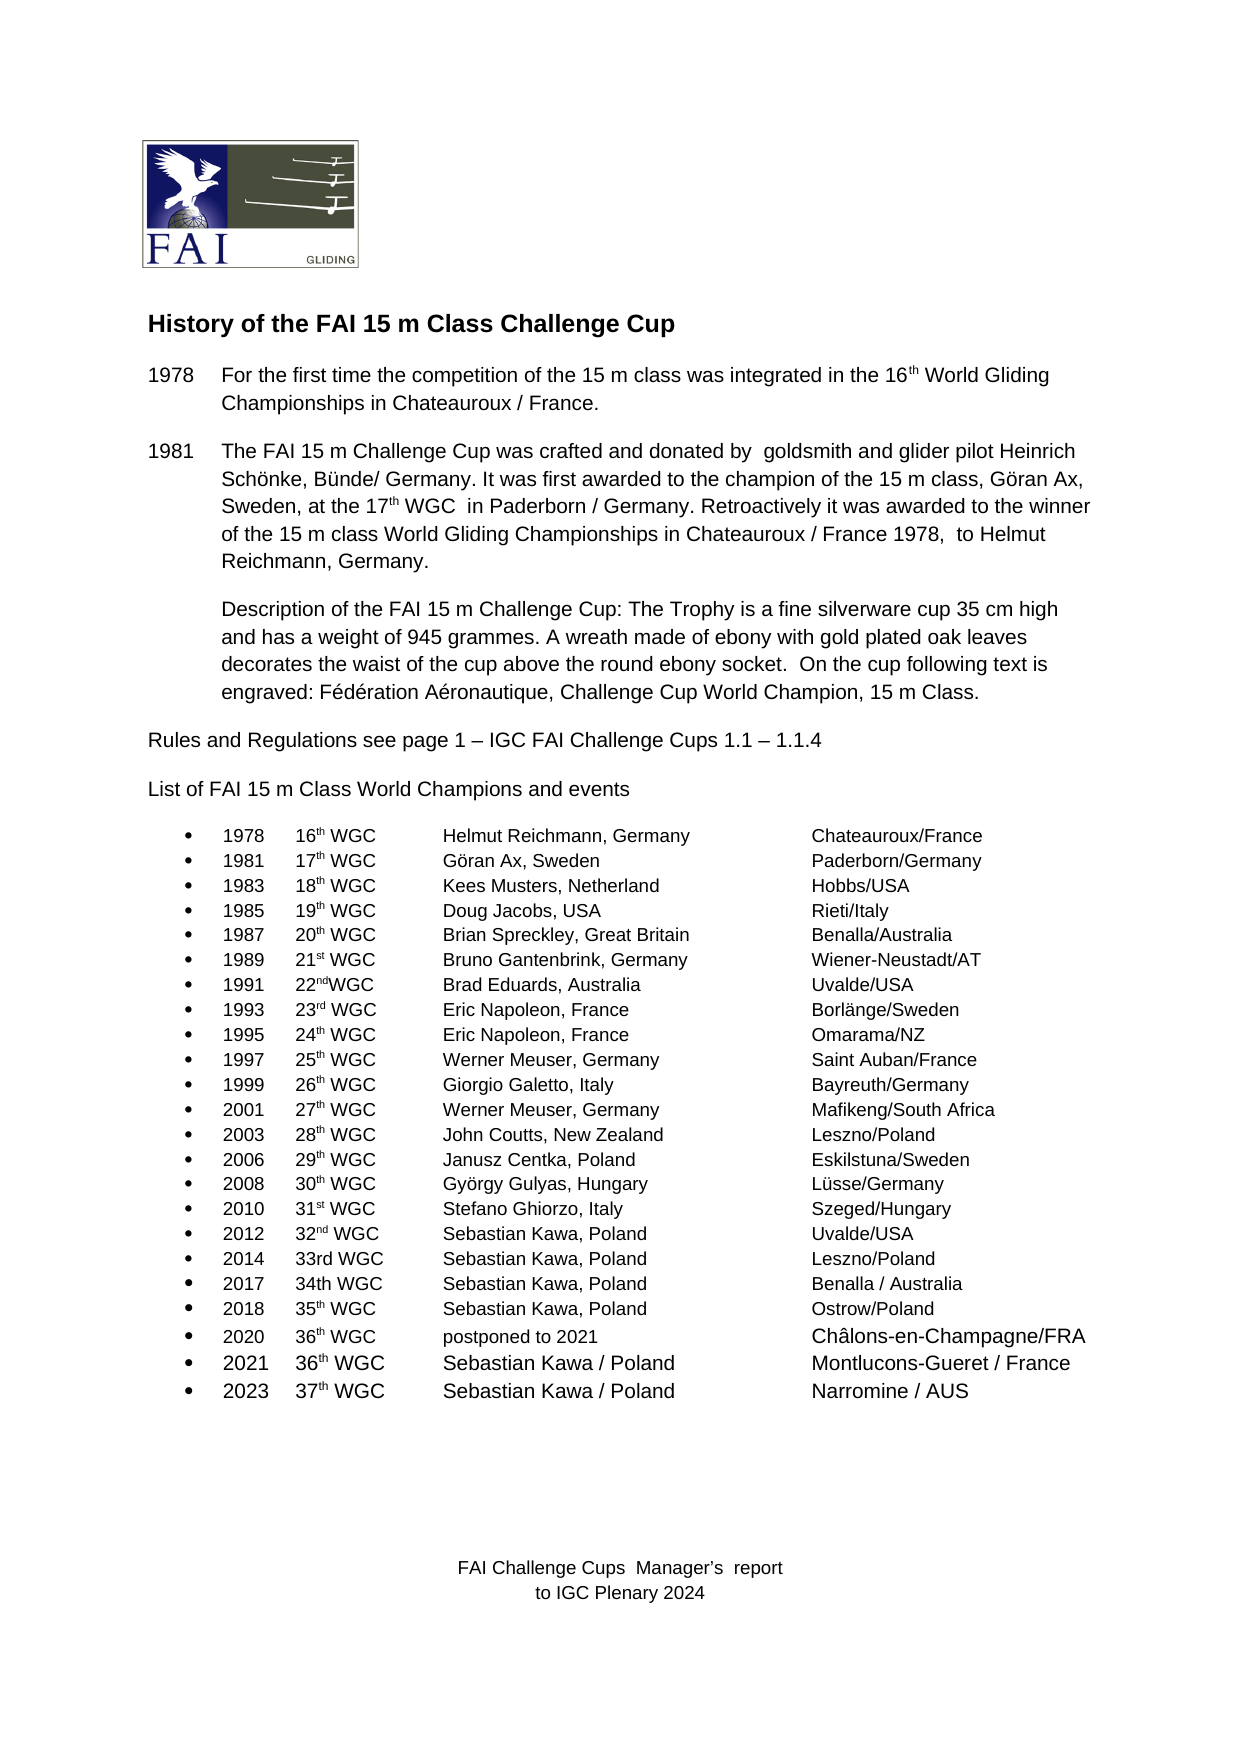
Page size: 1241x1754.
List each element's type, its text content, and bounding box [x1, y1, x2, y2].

list 1981 17th WGC Göran Ax, Sweden Paderborn/Germany [185, 849, 1093, 871]
text FAI Challenge Cups Manager’s report to IGC Plenary 2024 [148, 1557, 1093, 1603]
list 1997 25th WGC Werner Meuser, Germany Saint Auban/France [185, 1049, 1093, 1070]
list 2006 29th WGC Janusz Centka, Poland Eskilstuna/Sweden [185, 1148, 1093, 1170]
list 2012 32nd WGC Sebastian Kawa, Poland Uvalde/USA [185, 1223, 1093, 1245]
list 2023 37th WGC Sebastian Kawa / Poland Narromine / AUS [185, 1379, 1093, 1430]
list 1985 19th WGC Doug Jacobs, USA Rieti/Italy [185, 899, 1093, 921]
list 2003 28th WGC John Coutts, New Zealand Leszno/Poland [185, 1123, 1093, 1145]
list 1987 20th WGC Brian Spreckley, Great Britain Benalla/Australia [185, 924, 1093, 946]
list 1995 24th WGC Eric Napoleon, France Omarama/NZ [185, 1024, 1093, 1046]
text Rules and Regulations see page 1 – IGC FAI Challenge Cups 1.1 – 1.1.4 [148, 728, 1093, 752]
text List of FAI 15 m Class World Champions and events [148, 776, 1093, 800]
list 2014 33rd WGC Sebastian Kawa, Poland Leszno/Poland [185, 1248, 1093, 1269]
list 1993 23rd WGC Eric Napoleon, France Borlänge/Sweden [185, 999, 1093, 1021]
list 2008 30th WGC György Gulyas, Hungary Lüsse/Germany [185, 1173, 1093, 1195]
list 2017 34th WGC Sebastian Kawa, Poland Benalla / Australia [185, 1273, 1093, 1295]
list 1999 26th WGC Giorgio Galetto, Italy Bayreuth/Germany [185, 1074, 1093, 1095]
list 2010 31st WGC Stefano Ghiorzo, Italy Szeged/Hungary [185, 1198, 1093, 1220]
text History of the FAI 15 m Class Challenge Cup [148, 309, 1093, 338]
list 2018 35th WGC Sebastian Kawa, Poland Ostrow/Poland [185, 1298, 1093, 1320]
list 2001 27th WGC Werner Meuser, Germany Mafikeng/South Africa [185, 1098, 1093, 1120]
text 1978 For the first time the competition of the 15 m class was integrated in the 16th World Gliding Championships in Chateauroux / France. [148, 363, 1093, 414]
text Description of the FAI 15 m Challenge Cup: The Trophy is a fine silverware cup 35 cm high and has a weight of 945 grammes. A wreath made of ebony with gold plated oak leaves decorates the waist of the cup above the round ebony socket. On the cup following text is engraved: Fédération Aéronautique, Challenge Cup World Champion, 15 m Class. [148, 597, 1093, 704]
picture [142, 140, 360, 268]
list 1989 21st WGC Bruno Gantenbrink, Germany Wiener-Neustadt/AT [185, 949, 1093, 971]
list 1983 18th WGC Kees Musters, Netherland Hobbs/USA [185, 874, 1093, 896]
list 2020 36th WGC postponed to 2021 Châlons-en-Champagne/FRA [185, 1323, 1093, 1347]
list 1978 16th WGC Helmut Reichmann, Germany Chateauroux/France [185, 825, 1093, 846]
list 2021 36th WGC Sebastian Kawa / Poland Montlucons-Gueret / France [185, 1351, 1093, 1375]
text 1981 The FAI 15 m Challenge Cup was crafted and donated by goldsmith and glider pilot Heinrich Schönke, Bünde/ Germany. It was first awarded to the champion of the 15 m class, Göran Ax, Sweden, at the 17th WGC in Paderborn / Germany. Retroactively it was awarded to the winner of the 15 m class World Gliding Championships in Chateauroux / France 1978, to Helmut Reichmann, Germany. [148, 439, 1093, 573]
list 1991 22ndWGC Brad Eduards, Australia Uvalde/USA [185, 974, 1093, 996]
